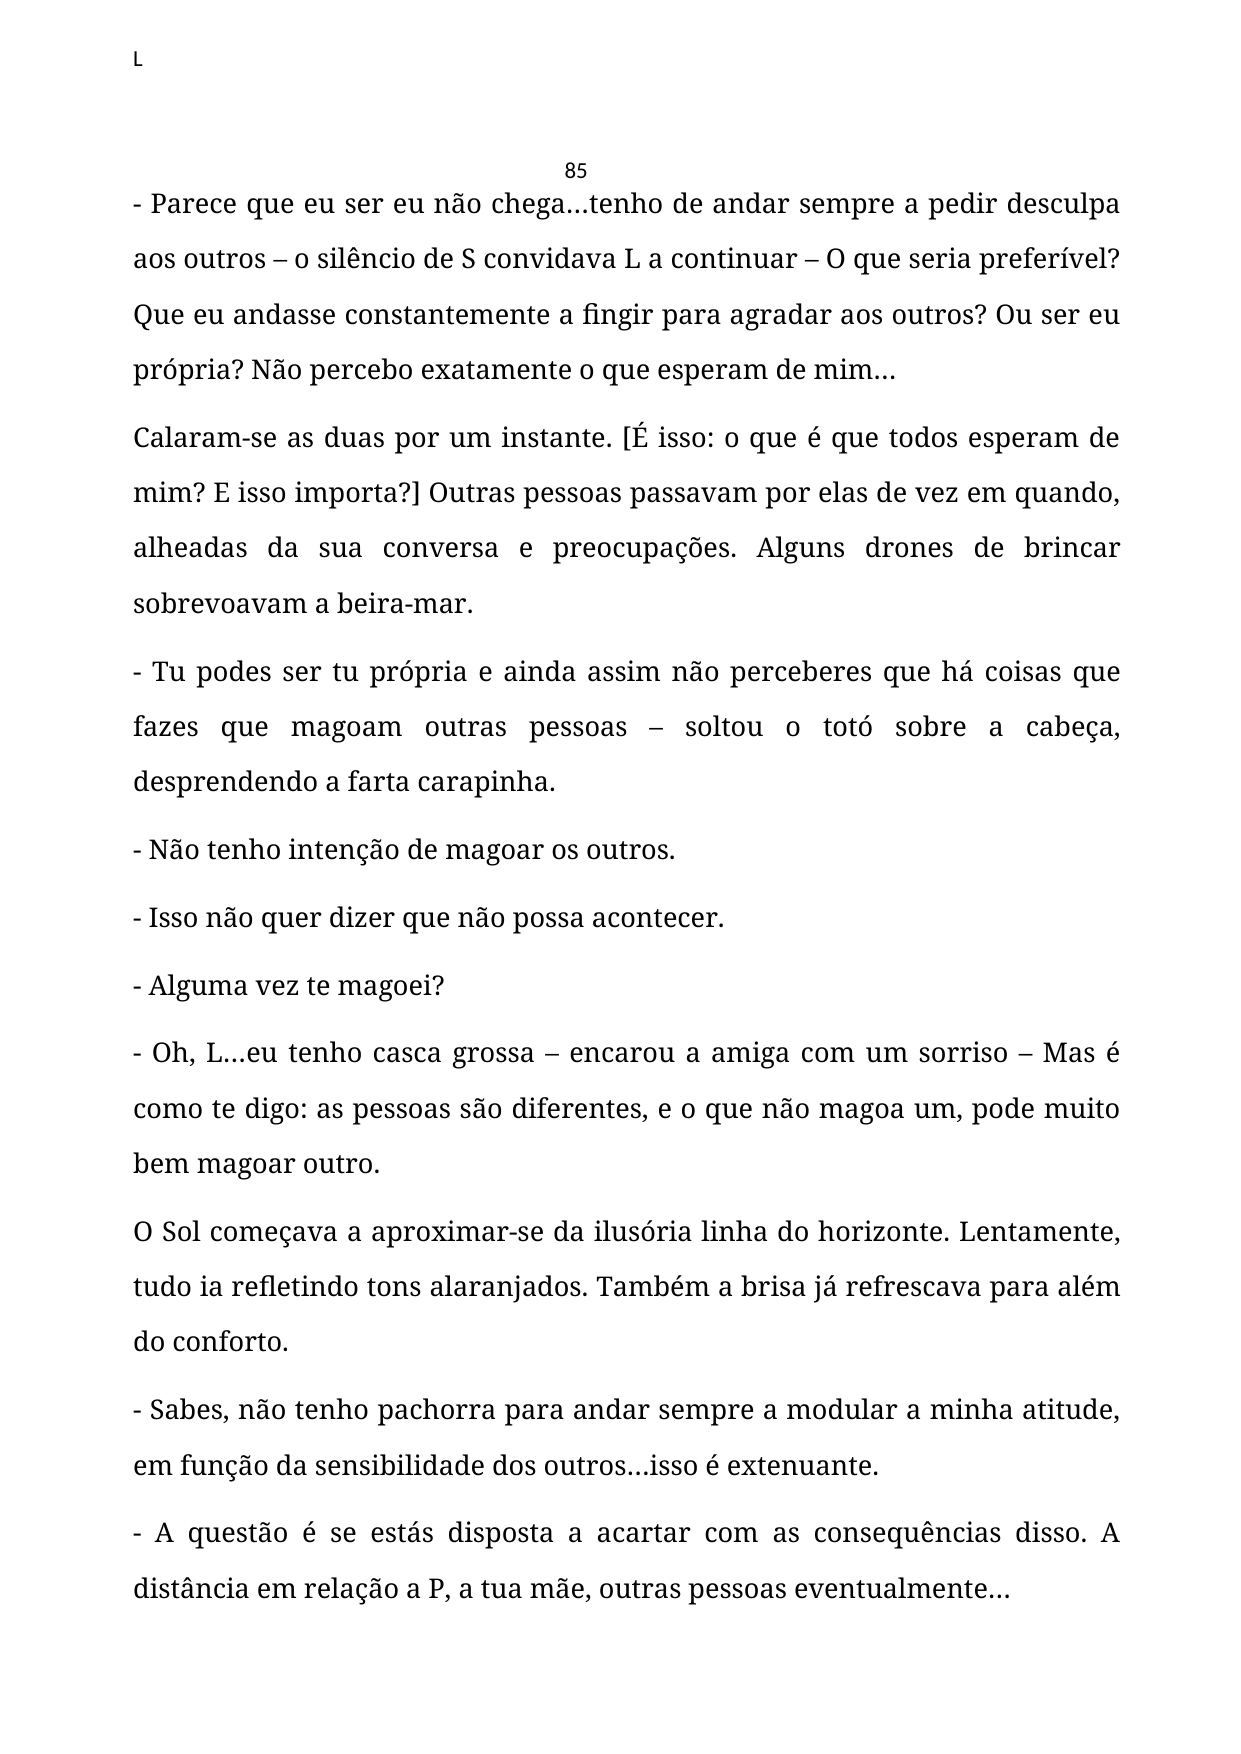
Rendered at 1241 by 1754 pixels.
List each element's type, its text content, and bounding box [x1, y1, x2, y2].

text Calaram-se as duas por um instante. [É isso: o que é que todos esperam de mim? E isso importa?] Outras pessoas passavam por elas de vez em quando, alheadas da sua conversa e preocupações. Alguns drones de brincar sobrevoavam a beira-mar. [133, 418, 1122, 621]
text - Não tenho intenção de magoar os outros. [133, 830, 1122, 867]
text - Parece que eu ser eu não chega…tenho de andar sempre a pedir desculpa aos outros – o silêncio de S convidava L a continuar – O que seria preferível? Que eu andasse constantemente a fingir para agradar aos outros? Ou ser eu própria? Não percebo exatamente o que esperam de mim… [133, 184, 1122, 387]
text - Oh, L…eu tenho casca grossa – encarou a amiga com um sorriso – Mas é como te digo: as pessoas são diferentes, e o que não magoa um, pode muito bem magoar outro. [133, 1034, 1122, 1181]
text - A questão é se estás disposta a acartar com as consequências disso. A distância em relação a P, a tua mãe, outras pessoas eventualmente… [133, 1514, 1122, 1606]
text - Isso não quer dizer que não possa acontecer. [133, 898, 1122, 935]
text O Sol começava a aproximar-se da ilusória linha do horizonte. Lentamente, tudo ia refletindo tons alaranjados. Também a brisa já refrescava para além do conforto. [133, 1212, 1122, 1360]
text - Alguma vez te magoei? [133, 966, 1122, 1003]
text - Sabes, não tenho pachorra para andar sempre a modular a minha atitude, em função da sensibilidade dos outros…isso é extenuante. [133, 1391, 1122, 1483]
text - Tu podes ser tu própria e ainda assim não perceberes que há coisas que fazes que magoam outras pessoas – soltou o totó sobre a cabeça, desprendendo a farta carapinha. [133, 652, 1122, 799]
